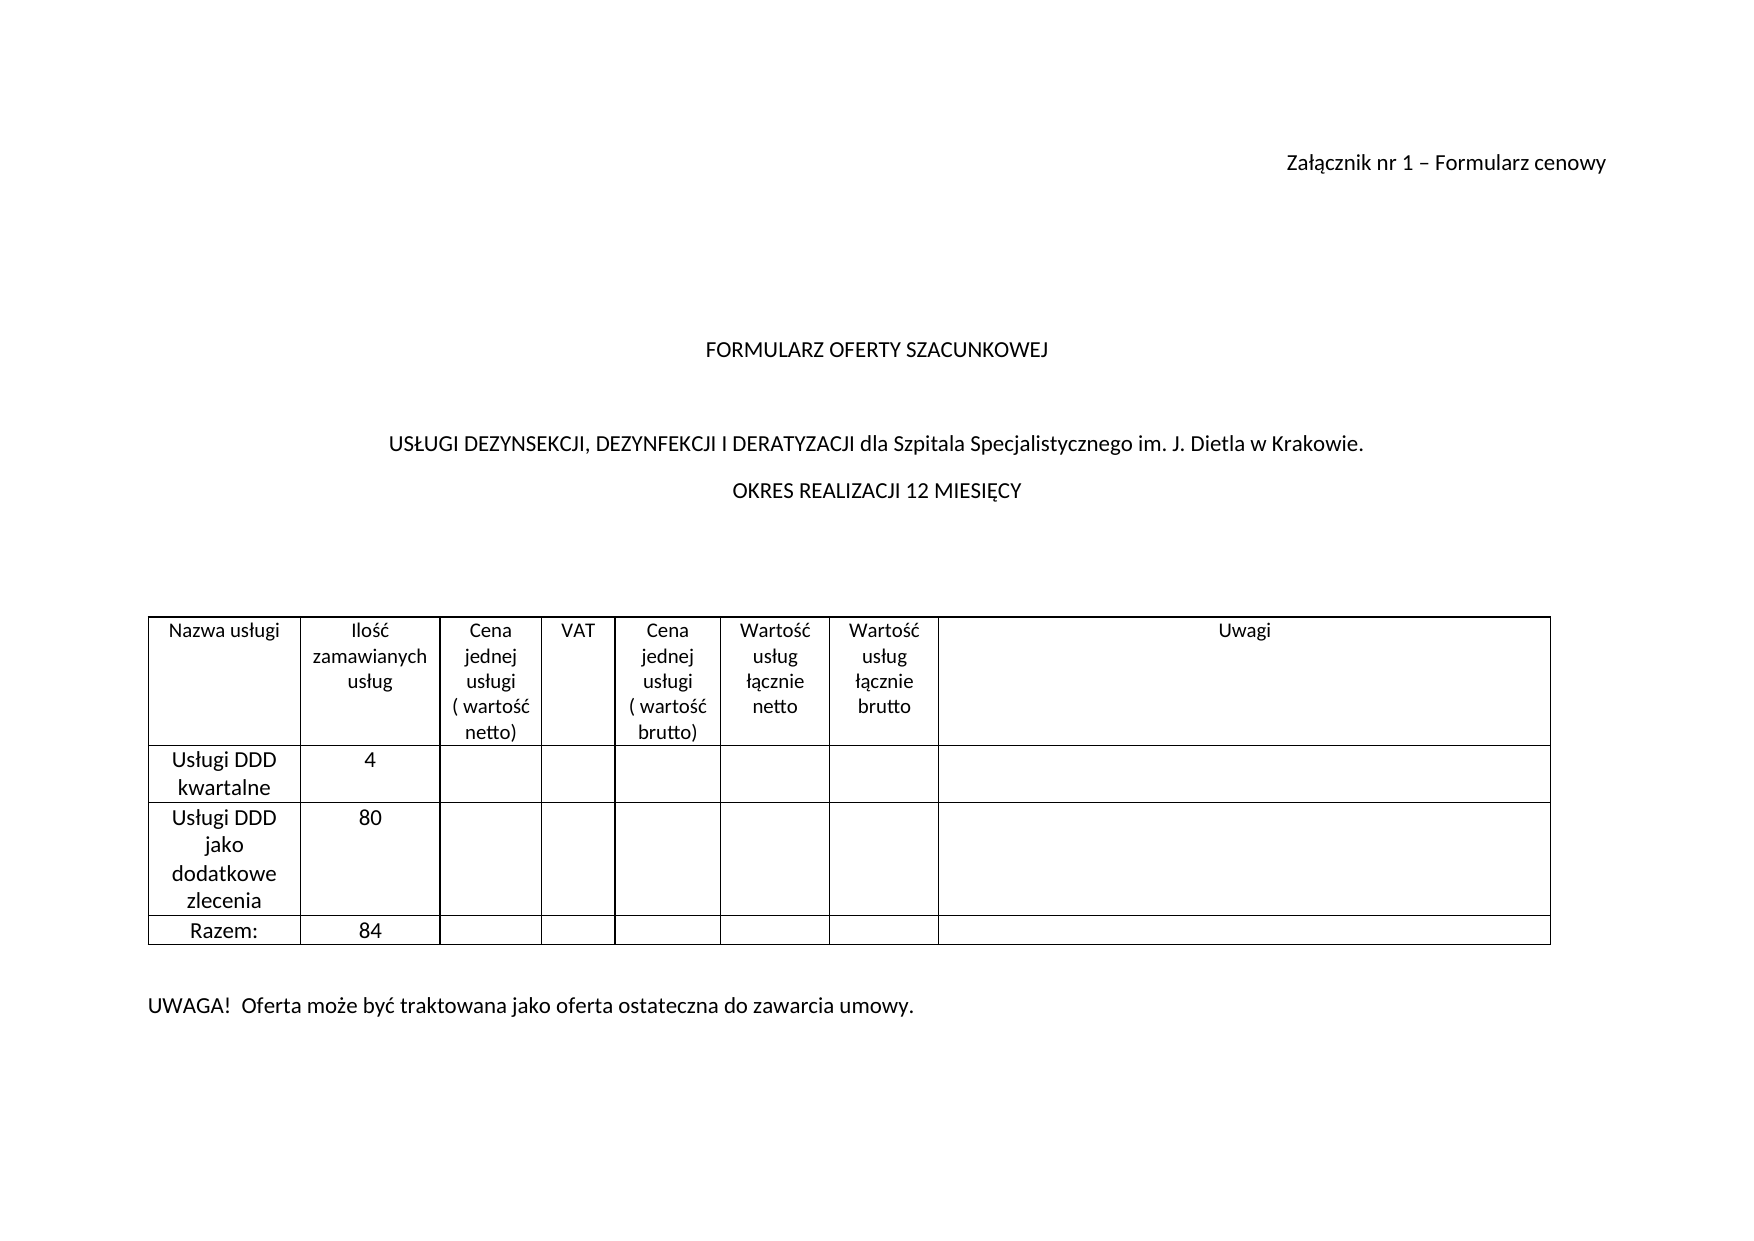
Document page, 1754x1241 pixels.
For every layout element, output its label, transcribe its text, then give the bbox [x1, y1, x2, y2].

table_cell 84 [301, 916, 439, 944]
table_cell [542, 916, 614, 944]
table_header Wartość usług łącznie brutto [830, 618, 938, 744]
table_cell [830, 803, 938, 915]
table_cell [721, 803, 829, 915]
table_cell Usługi DDD kwartalne [149, 746, 300, 802]
table_header Ilość zamawianych usług [301, 618, 439, 744]
table_cell [616, 803, 720, 915]
table_cell 4 [301, 746, 439, 802]
table_cell [616, 916, 720, 944]
table_header Cena jednej usługi ( wartość netto) [441, 618, 541, 744]
table_cell Razem: [149, 916, 300, 944]
table_cell Usługi DDD jako dodatkowe zlecenia [149, 803, 300, 915]
table_cell [721, 746, 829, 802]
table_cell [721, 916, 829, 944]
table_header Nazwa usługi [149, 618, 300, 744]
table_cell [830, 916, 938, 944]
table_header Uwagi [939, 618, 1550, 744]
table_header VAT [542, 618, 614, 744]
text Załącznik nr 1 – Formularz cenowy [148, 148, 1606, 176]
table_cell 80 [301, 803, 439, 915]
table_cell [441, 916, 541, 944]
text OKRES REALIZACJI 12 MIESIĘCY [148, 476, 1606, 504]
text USŁUGI DEZYNSEKCJI, DEZYNFEKCJI I DERATYZACJI dla Szpitala Specjalistycznego im. J. Dietla w Krakowie. [148, 429, 1606, 457]
table_cell [830, 746, 938, 802]
table_cell [939, 803, 1550, 915]
table_cell [441, 746, 541, 802]
table_header Cena jednej usługi ( wartość brutto) [616, 618, 720, 744]
table_cell [939, 916, 1550, 944]
text UWAGA! Oferta może być traktowana jako oferta ostateczna do zawarcia umowy. [148, 992, 1606, 1020]
text FORMULARZ OFERTY SZACUNKOWEJ [148, 335, 1606, 363]
table_cell [542, 746, 614, 802]
table_cell [542, 803, 614, 915]
table_cell [441, 803, 541, 915]
table_header Wartość usług łącznie netto [721, 618, 829, 744]
table_cell [616, 746, 720, 802]
table_cell [939, 746, 1550, 802]
